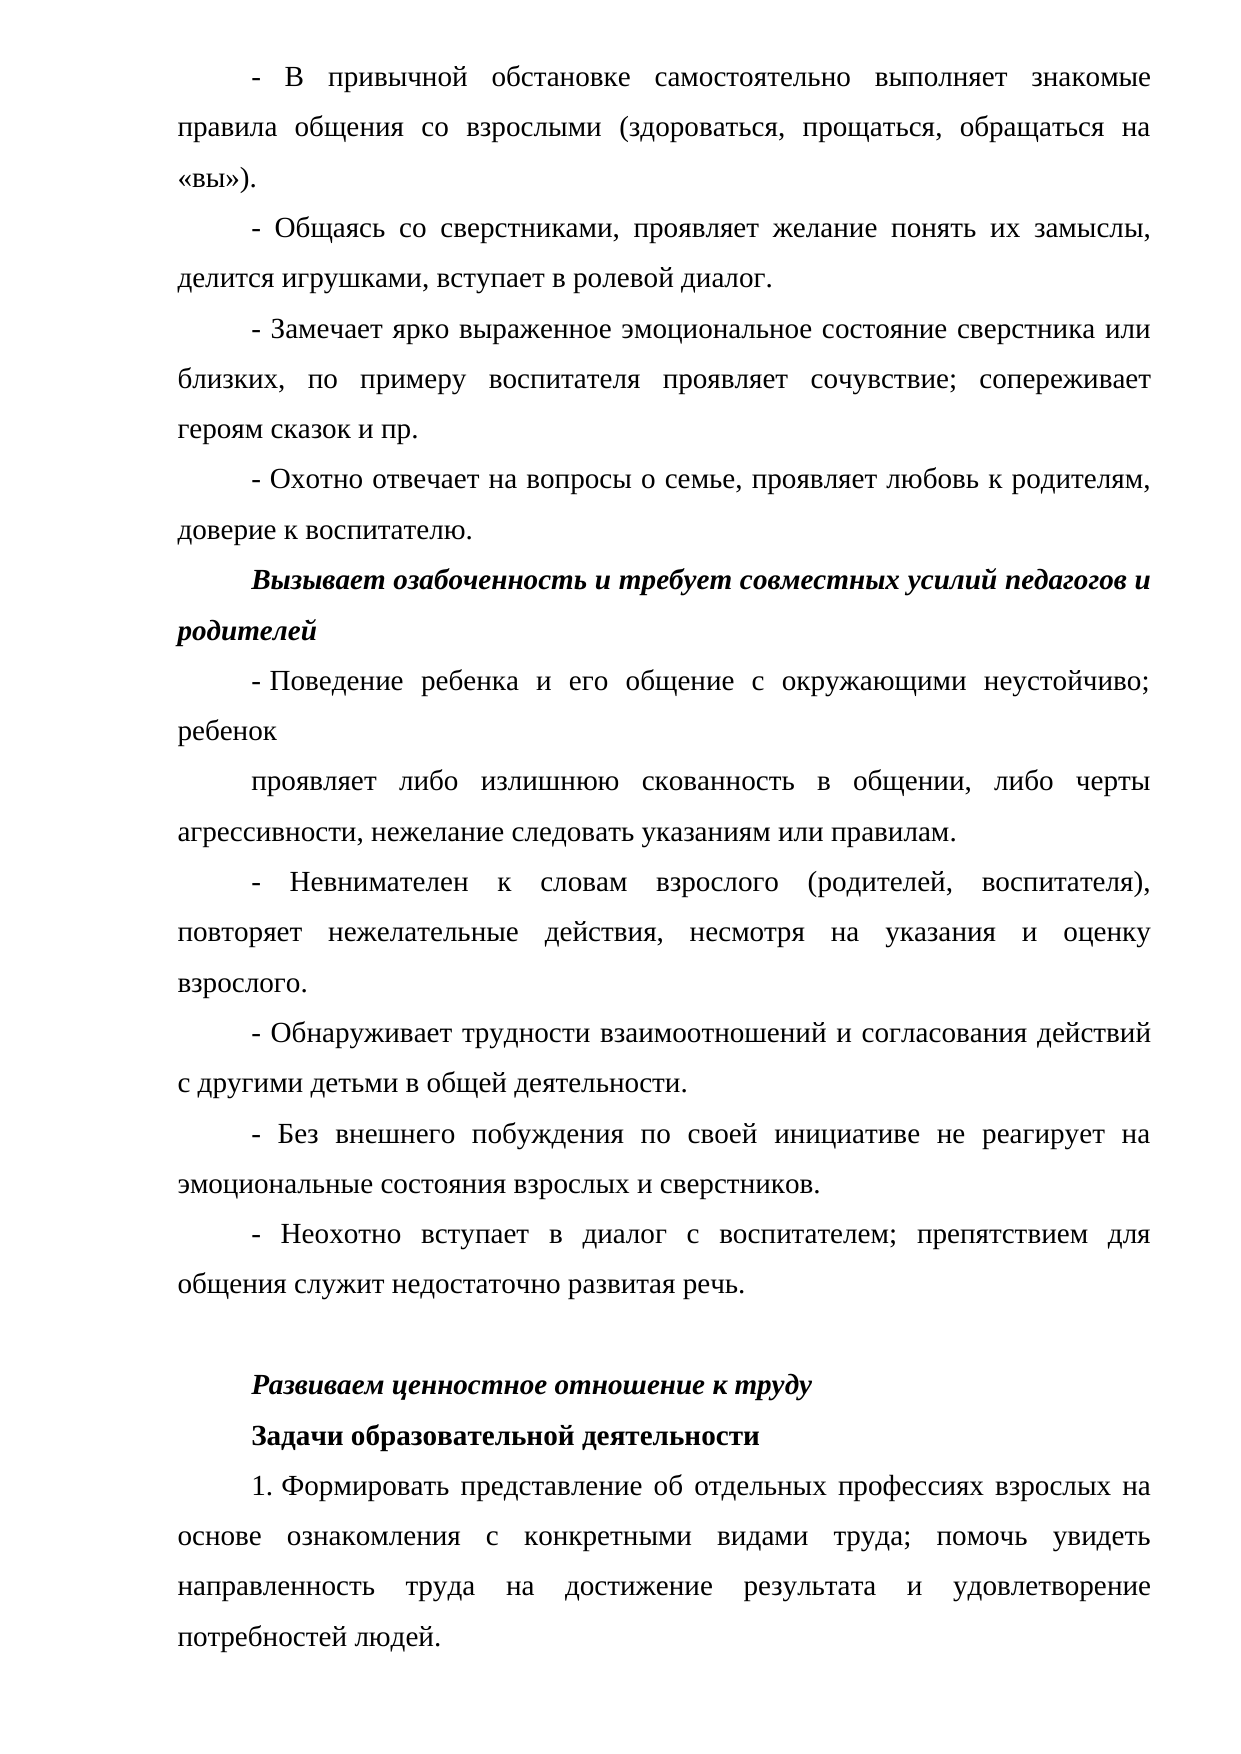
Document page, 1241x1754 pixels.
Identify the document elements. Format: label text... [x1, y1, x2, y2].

text - Неохотно вступает в диалог с воспитателем; препятствием для общения служит недостаточно развитая речь. [177, 1216, 1152, 1300]
text Вызывает озабоченность и требует совместных усилий педагогов и родителей [177, 562, 1152, 646]
text - Без внешнего побуждения по своей инициативе не реагирует на эмоциональные состояния взрослых и сверстников. [177, 1116, 1152, 1199]
text - Обнаруживает трудности взаимоотношений и согласования действий с другими детьми в общей деятельности. [177, 1015, 1152, 1099]
text - Поведение ребенка и его общение с окружающими неустойчиво; ребенок [177, 663, 1152, 747]
text - Замечает ярко выраженное эмоциональное состояние сверстника или близких, по примеру воспитателя проявляет сочувствие; сопереживает героям сказок и пр. [177, 311, 1152, 445]
text - В привычной обстановке самостоятельно выполняет знакомые правила общения со взрослыми (здороваться, прощаться, обращаться на «вы»). [177, 59, 1152, 193]
text - Невнимателен к словам взрослого (родителей, воспитателя), повторяет нежелательные действия, несмотря на указания и оценку взрослого. [177, 864, 1152, 998]
text - Общаясь со сверстниками, проявляет желание понять их замыслы, делится игрушками, вступает в ролевой диалог. [177, 210, 1152, 294]
text проявляет либо излишнюю скованность в общении, либо черты агрессивности, нежелание следовать указаниям или правилам. [177, 763, 1152, 847]
list Формировать представление об отдельных профессиях взрослых на основе ознакомления с конкретными видами труда; помочь увидеть направленность труда на достижение результата и удовлетворение потребностей людей. [177, 1468, 1152, 1652]
text - Охотно отвечает на вопросы о семье, проявляет любовь к родителям, доверие к воспитателю. [177, 462, 1152, 546]
text Задачи образовательной деятельности [177, 1418, 1152, 1451]
text Развиваем ценностное отношение к труду [177, 1367, 1152, 1401]
